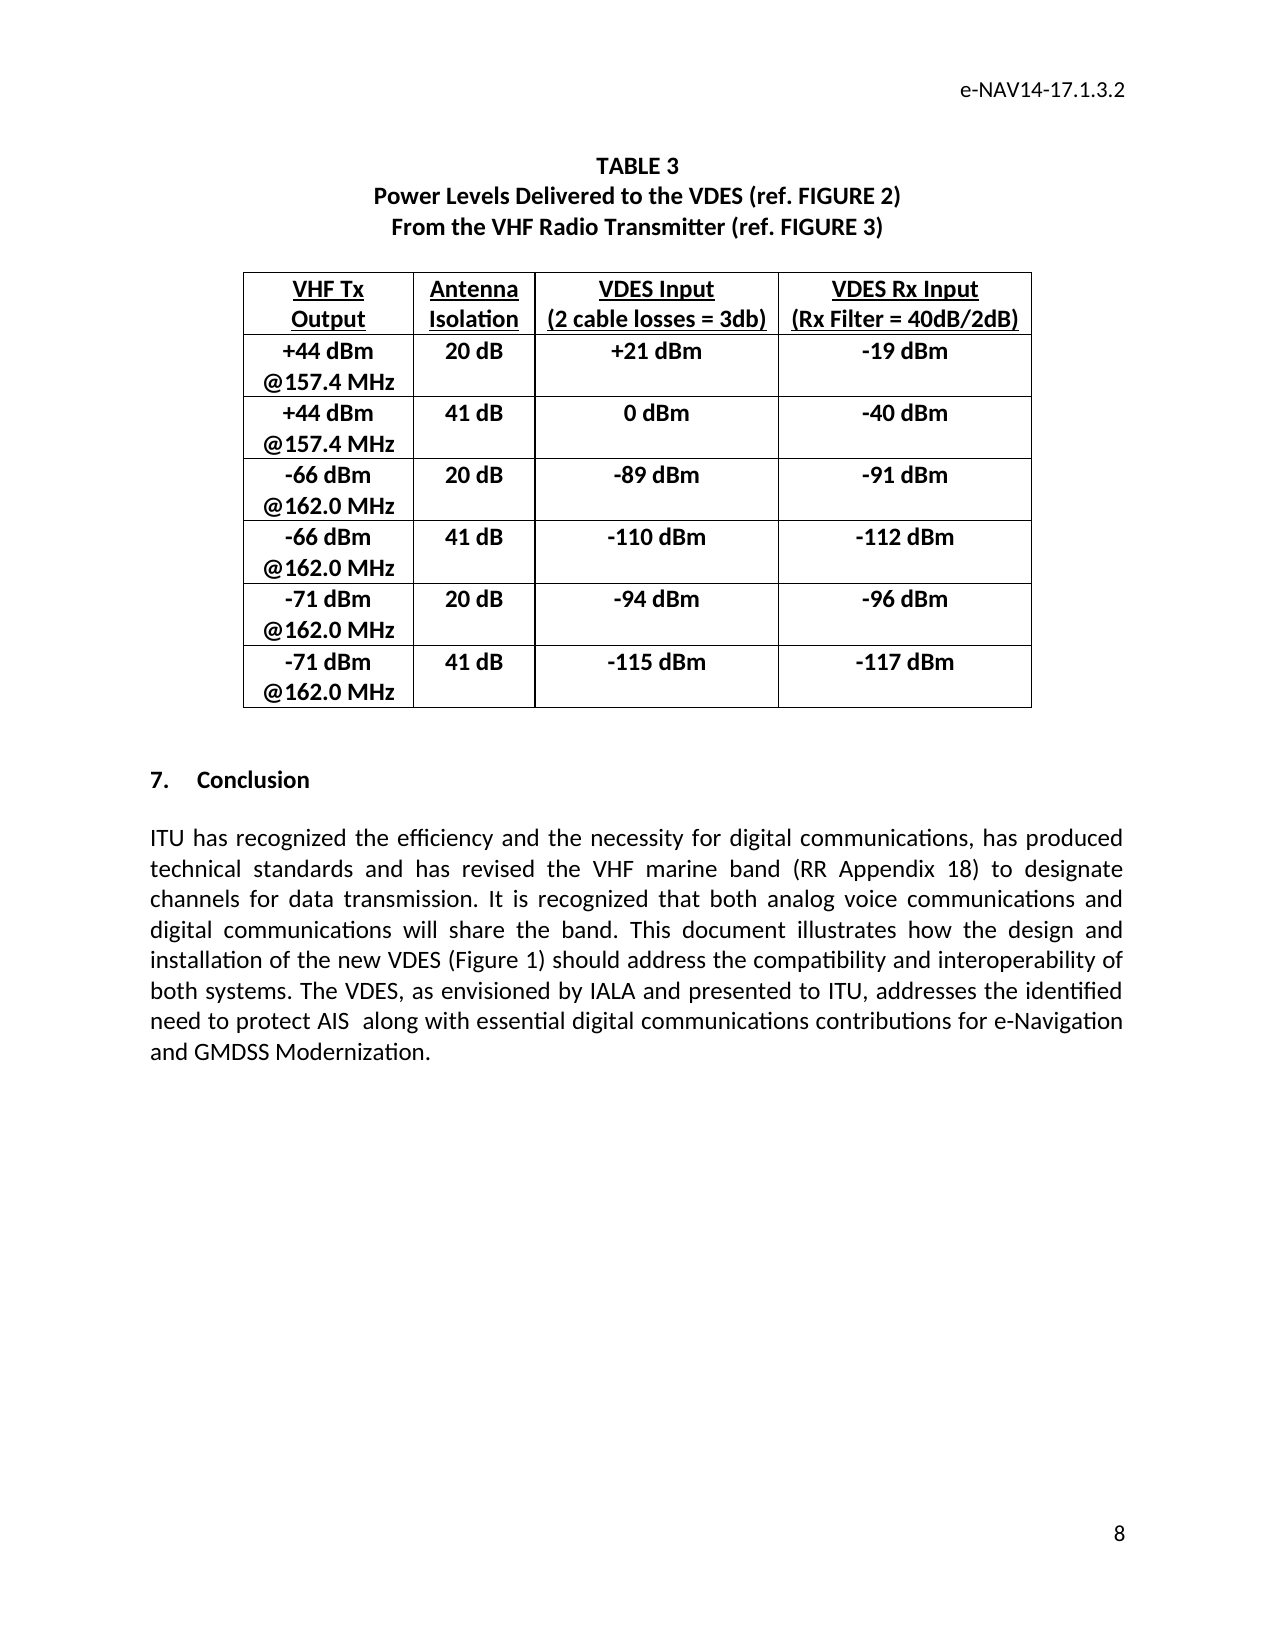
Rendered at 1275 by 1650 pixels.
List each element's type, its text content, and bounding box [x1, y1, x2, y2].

table_cell -110 dBm [536, 521, 778, 582]
text ITU has recognized the efficiency and the necessity for digital communications, has produced technical standards and has revised the VHF marine band (RR Appendix 18) to designate channels for data transmission. It is recognized that both analog voice communications and digital communications will share the band. This document illustrates how the design and installation of the new VDES (Figure 1) should address the compatibility and interoperability of both systems. The VDES, as envisioned by IALA and presented to ITU, addresses the identified need to protect AIS along with essential digital communications contributions for e-Navigation and GMDSS Modernization. [150, 822, 1125, 1066]
table_cell 20 dB [414, 459, 534, 520]
table_cell -19 dBm [779, 335, 1031, 396]
table_cell 41 dB [414, 521, 534, 582]
table_cell -40 dBm [779, 397, 1031, 458]
table_cell -112 dBm [779, 521, 1031, 582]
table_cell -71 dBm @162.0 MHz [244, 646, 413, 707]
text From the VHF Radio Transmitter (ref. FIGURE 3) [150, 211, 1125, 242]
table_cell -96 dBm [779, 584, 1031, 644]
table_cell 20 dB [414, 584, 534, 644]
table_cell -115 dBm [536, 646, 778, 707]
table_cell +44 dBm @157.4 MHz [244, 335, 413, 396]
table_cell 20 dB [414, 335, 534, 396]
text Power Levels Delivered to the VDES (ref. FIGURE 2) [150, 181, 1125, 211]
list Conclusion [150, 764, 1125, 794]
table_header Antenna Isolation [414, 273, 534, 334]
table_header VDES Input (2 cable losses = 3db) [536, 273, 778, 334]
table_cell -89 dBm [536, 459, 778, 520]
table_cell -66 dBm @162.0 MHz [244, 521, 413, 582]
table_header VDES Rx Input (Rx Filter = 40dB/2dB) [779, 273, 1031, 334]
table_cell -66 dBm @162.0 MHz [244, 459, 413, 520]
table_cell 41 dB [414, 646, 534, 707]
table_header VHF Tx Output [244, 273, 413, 334]
table_cell +21 dBm [536, 335, 778, 396]
table_cell +44 dBm @157.4 MHz [244, 397, 413, 458]
text TABLE 3 [150, 150, 1125, 181]
table_cell -71 dBm @162.0 MHz [244, 584, 413, 644]
table_cell 41 dB [414, 397, 534, 458]
table_cell -94 dBm [536, 584, 778, 644]
table_cell 0 dBm [536, 397, 778, 458]
table_cell -91 dBm [779, 459, 1031, 520]
table_cell -117 dBm [779, 646, 1031, 707]
